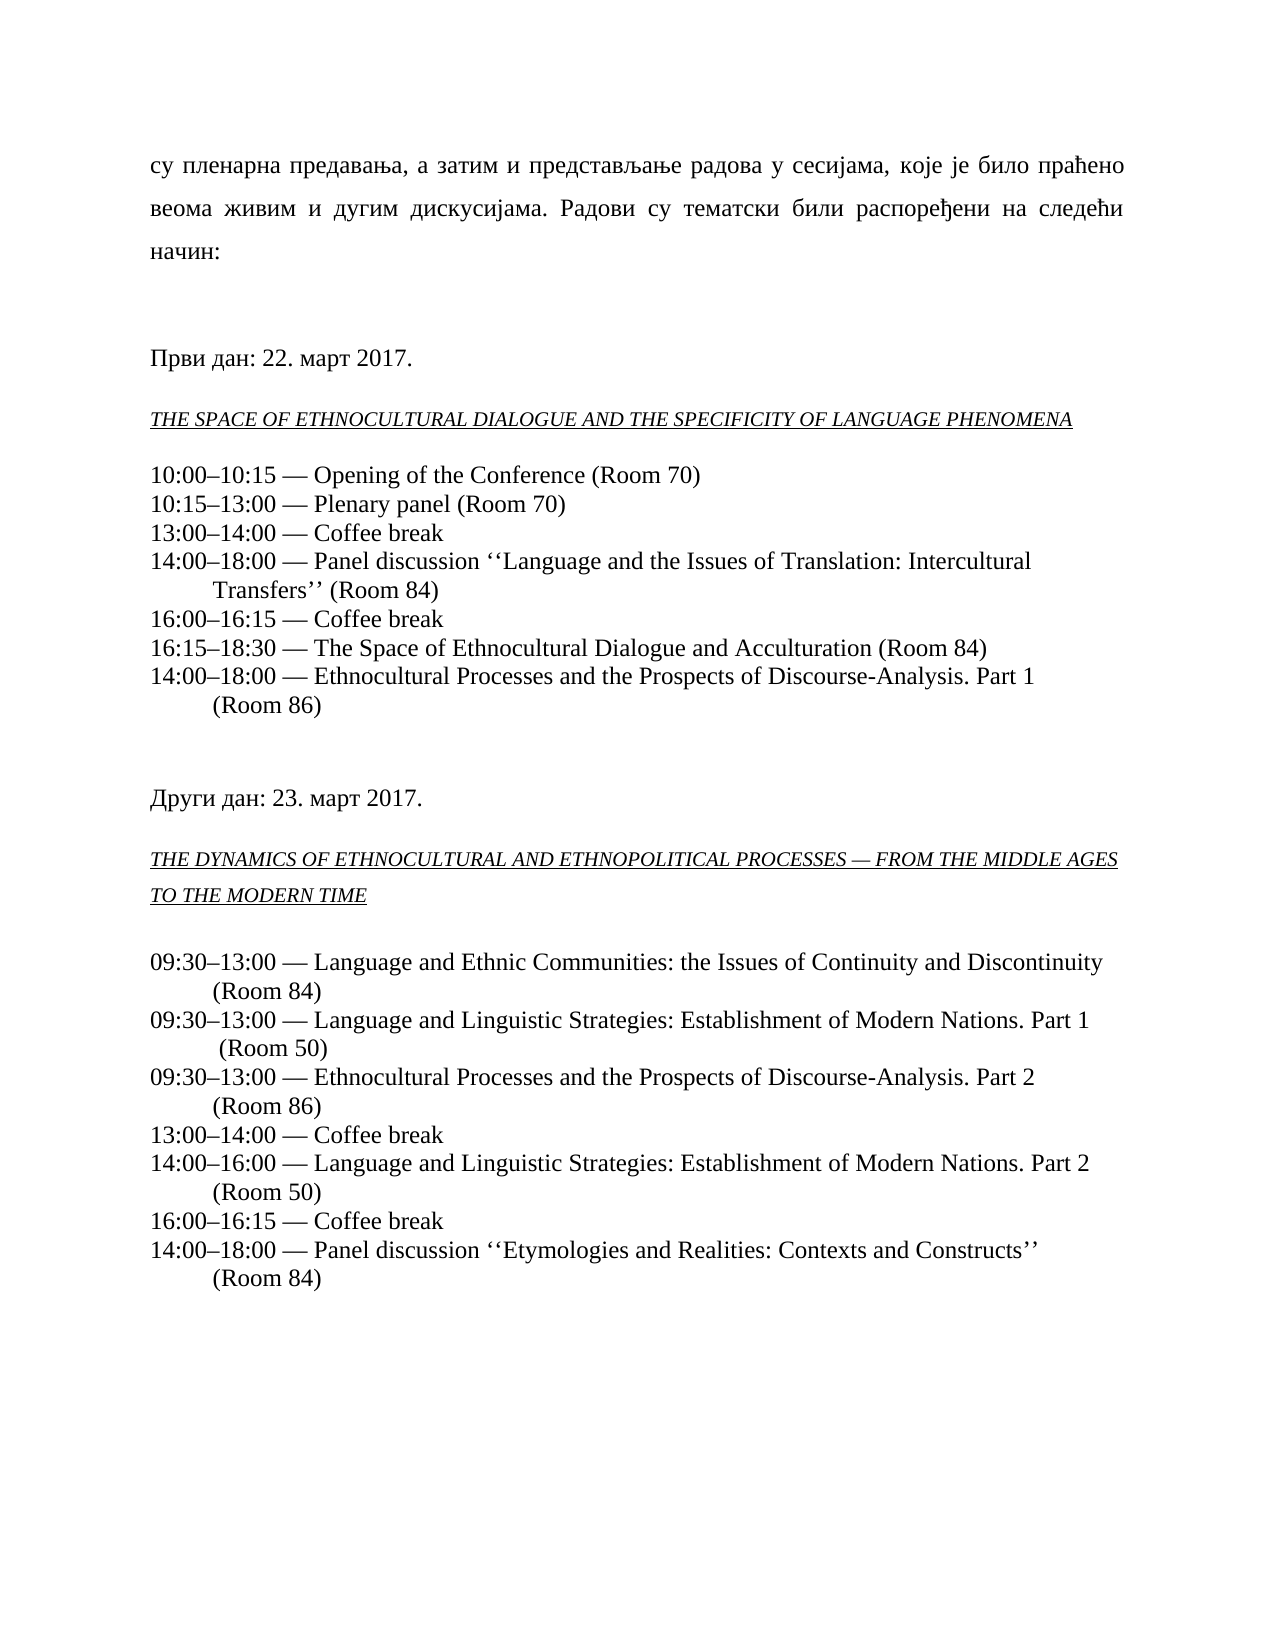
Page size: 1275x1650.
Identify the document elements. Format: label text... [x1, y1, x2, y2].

text 14:00–18:00 — Panel discussion ‘‘Etymologies and Realities: Contexts and Constructs’’ [150, 1235, 1125, 1263]
text (Room 50) [150, 1177, 1125, 1206]
text 16:15–18:30 — The Space of Ethnocultural Dialogue and Acculturation (Room 84) [150, 633, 1125, 661]
text (Room 84) [150, 1263, 1125, 1292]
text (Room 84) [150, 976, 1125, 1005]
text 09:30–13:00 — Ethnocultural Processes and the Prospects of Discourse-Analysis. Part 2 [150, 1062, 1125, 1091]
text 09:30–13:00 — Language and Ethnic Communities: the Issues of Continuity and Discontinuity [150, 947, 1125, 976]
text 09:30–13:00 — Language and Linguistic Strategies: Establishment of Modern Nations. Part 1 [150, 1005, 1125, 1033]
text 16:00–16:15 — Coffee break [150, 604, 1125, 633]
text 14:00–18:00 — Panel discussion ‘‘Language and the Issues of Translation: Intercultural [150, 546, 1125, 575]
text (Room 86) [150, 1091, 1125, 1120]
text 13:00–14:00 — Coffee break [150, 1120, 1125, 1148]
text 16:00–16:15 — Coffee break [150, 1206, 1125, 1235]
text 13:00–14:00 — Coffee break [150, 518, 1125, 546]
text 14:00–18:00 — Ethnocultural Processes and the Prospects of Discourse-Analysis. Part 1 [150, 661, 1125, 690]
text Први дан: 22. март 2017. [150, 343, 1125, 372]
text 10:15–13:00 — Plenary panel (Room 70) [150, 489, 1125, 518]
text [150, 150, 1125, 265]
text (Room 86) [150, 690, 1125, 719]
text 10:00–10:15 — Opening of the Conference (Room 70) [150, 460, 1125, 489]
text Transfers’’ (Room 84) [150, 575, 1125, 604]
text ТHE SPACE OF ETHNOCULTURAL DIALOGUE AND THE SPECIFICITY OF LANGUAGE PHENOMENA [150, 407, 1125, 431]
text 14:00–16:00 — Language and Linguistic Strategies: Establishment of Modern Nations. Part 2 [150, 1148, 1125, 1177]
text ТHE DYNAMICS OF ETHNOCULTURAL AND ETHNOPOLITICAL PROCESSES — FROM THE MIDDLE AGES TO THE MODERN TIME [150, 847, 1125, 907]
text (Room 50) [150, 1033, 1125, 1062]
text Други дан: 23. март 2017. [150, 783, 1125, 812]
